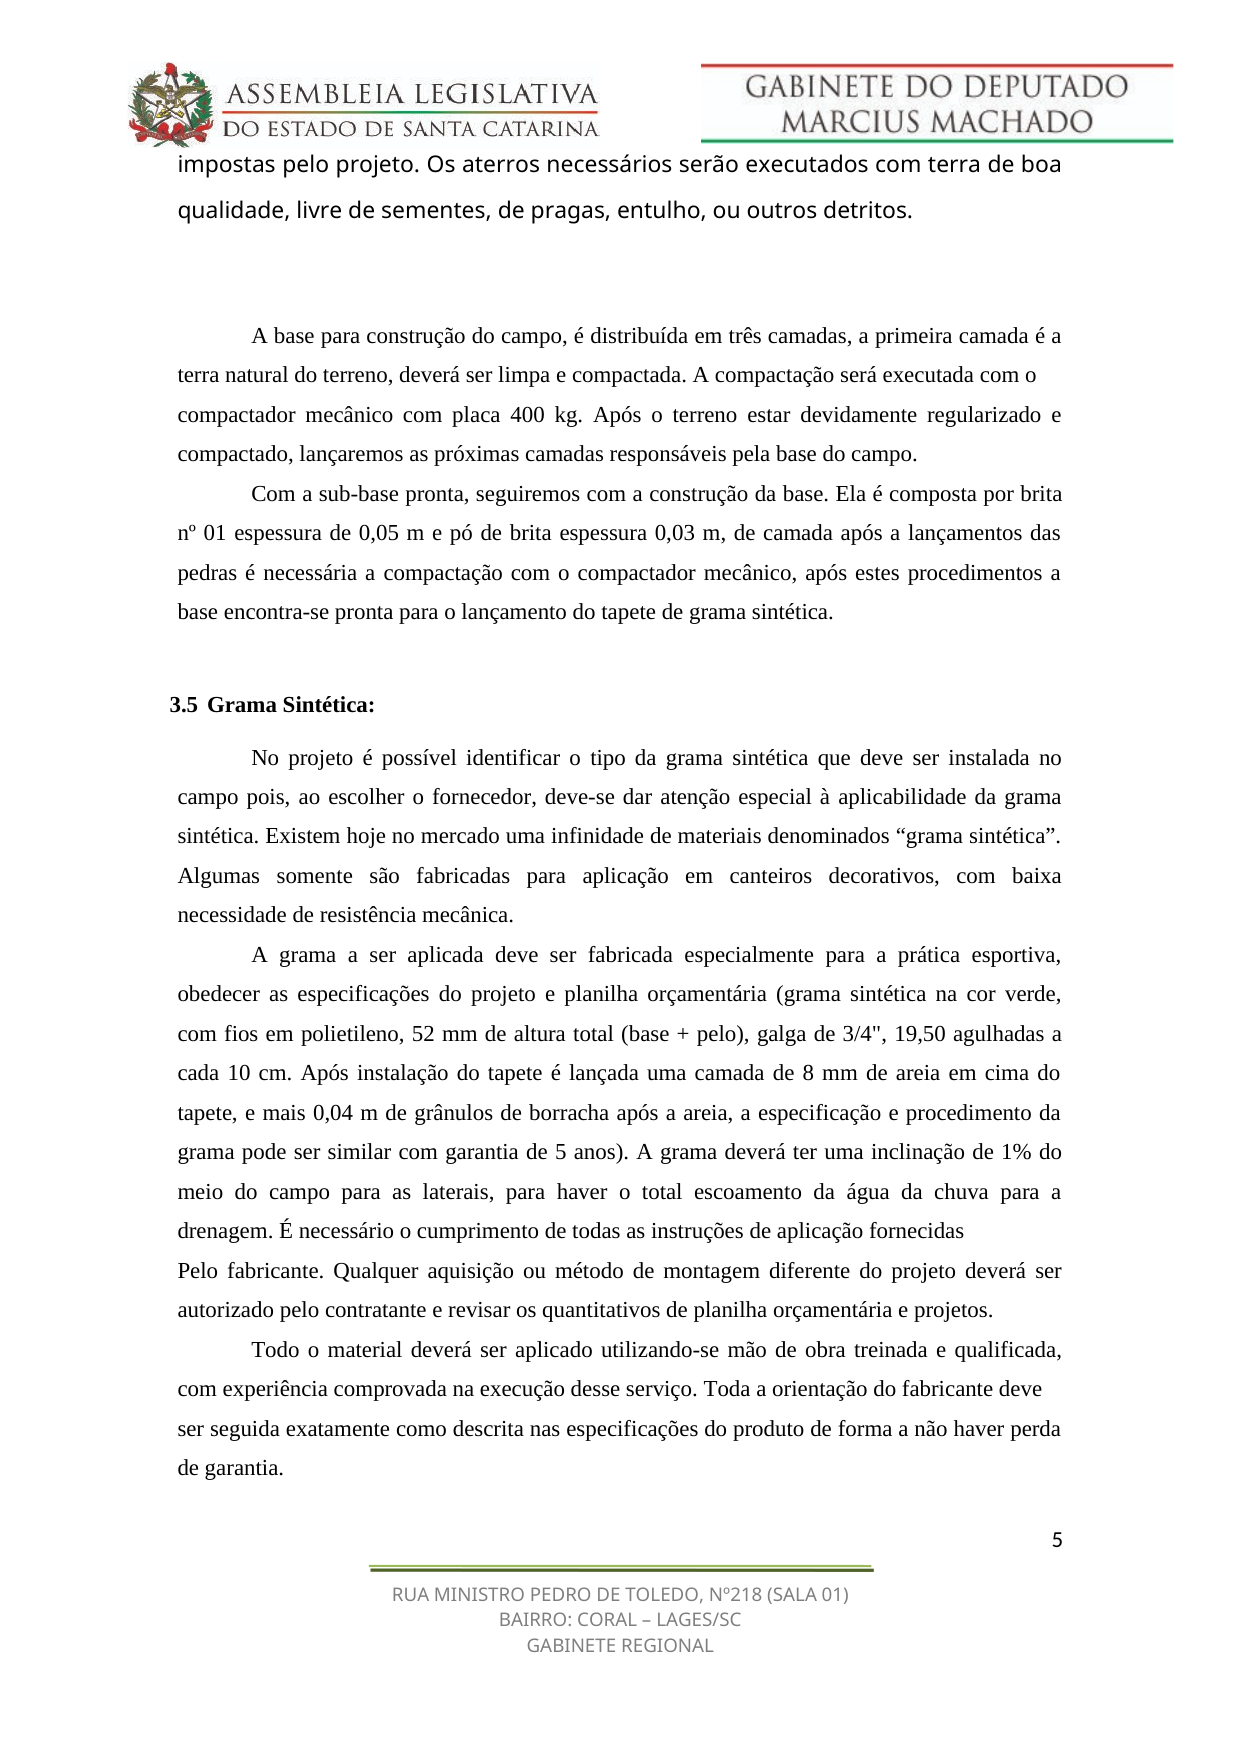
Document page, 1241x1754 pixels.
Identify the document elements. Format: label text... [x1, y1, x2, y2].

text compactador mecânico com placa 400 kg. Após o terreno estar devidamente regularizado e compactado, lançaremos as próximas camadas responsáveis pela base do campo. [177, 401, 1063, 467]
subtitle Grama Sintética: [169, 691, 1063, 717]
text Todo o material deverá ser aplicado utilizando-se mão de obra treinada e qualificada, com experiência comprovada na execução desse serviço. Toda a orientação do fabricante deve [177, 1336, 1063, 1402]
text Pelo fabricante. Qualquer aquisição ou método de montagem diferente do projeto deverá ser autorizado pelo contratante e revisar os quantitativos de planilha orçamentária e projetos. [177, 1257, 1063, 1323]
text A base para construção do campo, é distribuída em três camadas, a primeira camada é a terra natural do terreno, deverá ser limpa e compactada. A compactação será executada com o [177, 322, 1063, 388]
text No projeto é possível identificar o tipo da grama sintética que deve ser instalada no campo pois, ao escolher o fornecedor, deve-se dar atenção especial à aplicabilidade da grama sintética. Existem hoje no mercado uma infinidade de materiais denominados “grama sintética”. Algumas somente são fabricadas para aplicação em canteiros decorativos, com baixa necessidade de resistência mecânica. [177, 743, 1063, 928]
text ser seguida exatamente como descrita nas especificações do produto de forma a não haver perda de garantia. [177, 1415, 1063, 1481]
text Com a sub-base pronta, seguiremos com a construção da base. Ela é composta por brita nº 01 espessura de 0,05 m e pó de brita espessura 0,03 m, de camada após a lançamentos das pedras é necessária a compactação com o compactador mecânico, após estes procedimentos a base encontra-se pronta para o lançamento do tapete de grama sintética. [177, 480, 1063, 625]
picture [701, 63, 1174, 144]
text A grama a ser aplicada deve ser fabricada especialmente para a prática esportiva, obedecer as especificações do projeto e planilha orçamentária (grama sintética na cor verde, com fios em polietileno, 52 mm de altura total (base + pelo), galga de 3/4", 19,50 agulhadas a cada 10 cm. Após instalação do tapete é lançada uma camada de 8 mm de areia em cima do tapete, e mais 0,04 m de grânulos de borracha após a areia, a especificação e procedimento da grama pode ser similar com garantia de 5 anos). A grama deverá ter uma inclinação de 1% do meio do campo para as laterais, para haver o total escoamento da água da chuva para a drenagem. É necessário o cumprimento de todas as instruções de aplicação fornecidas [177, 941, 1063, 1244]
picture [127, 62, 600, 148]
